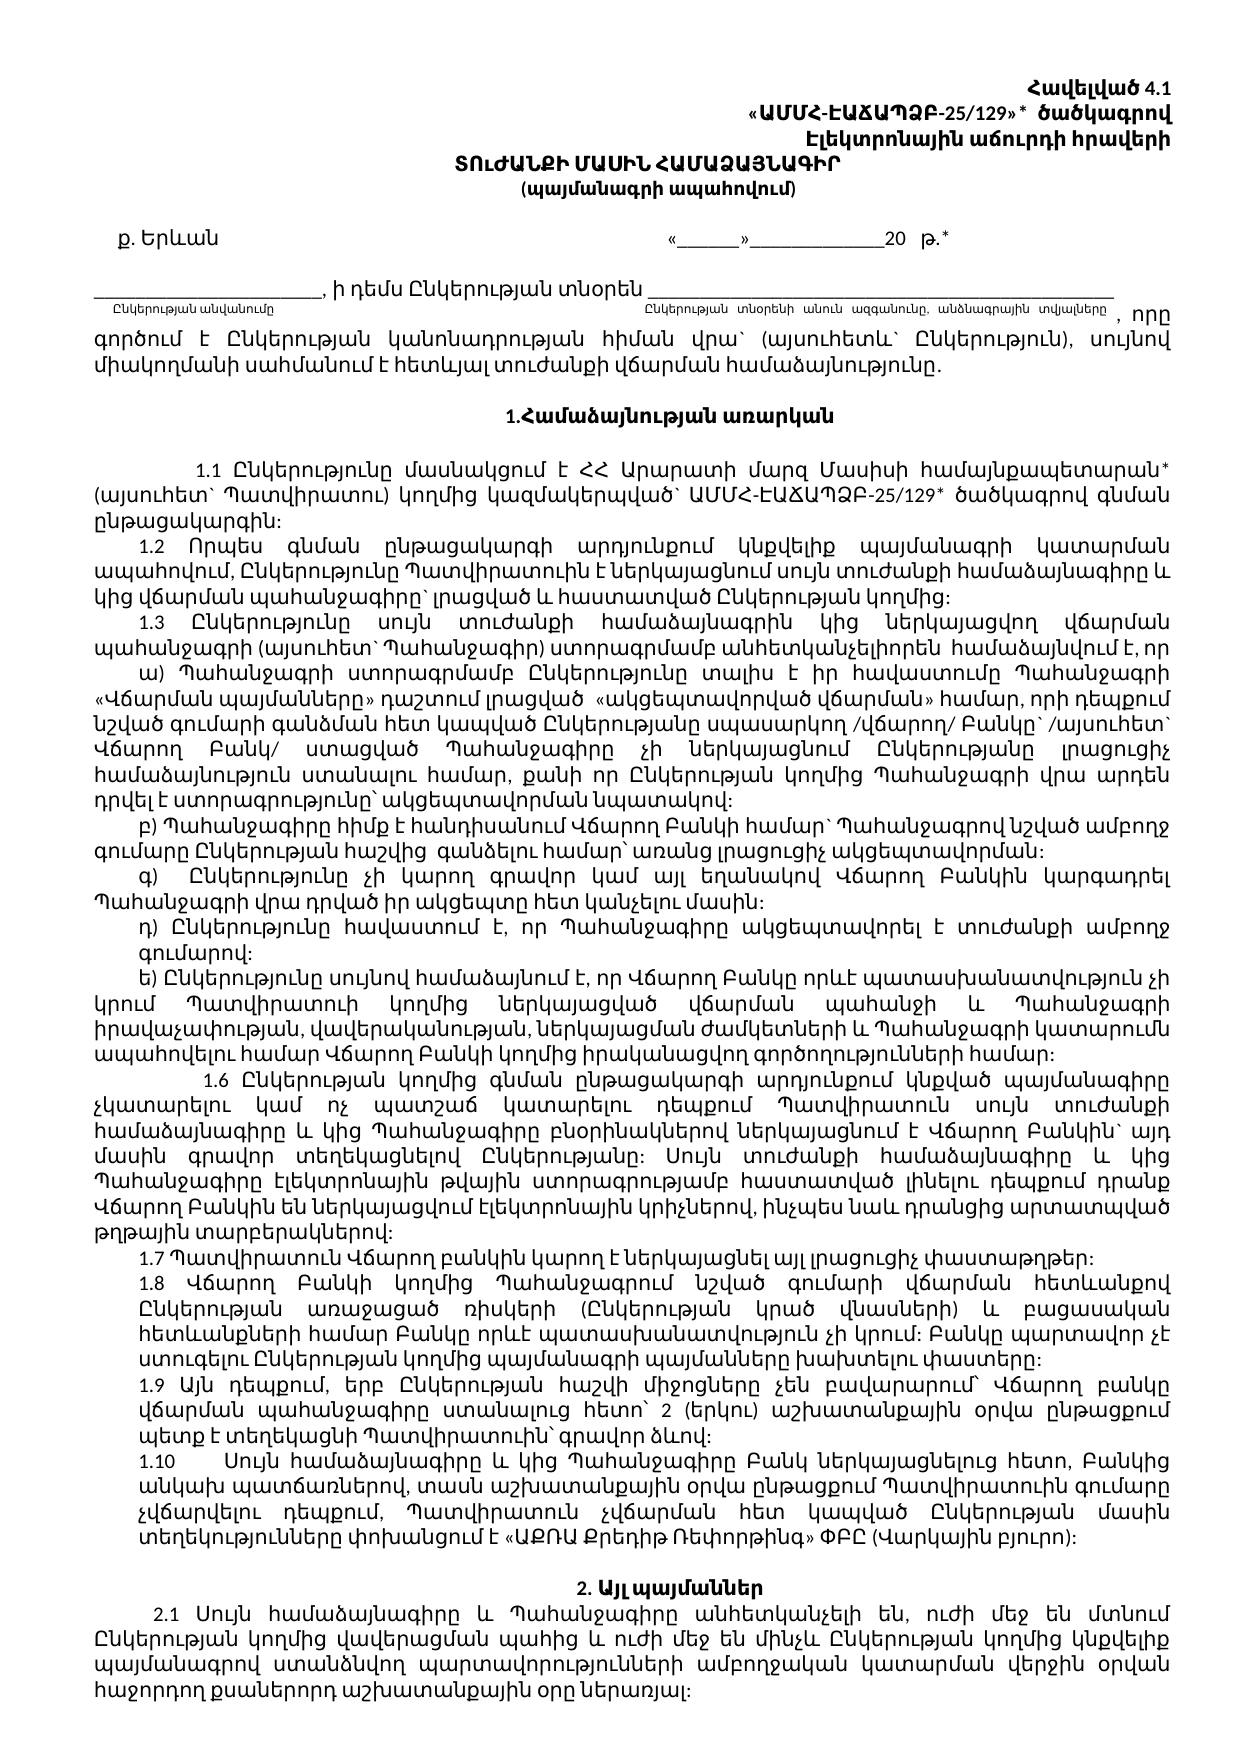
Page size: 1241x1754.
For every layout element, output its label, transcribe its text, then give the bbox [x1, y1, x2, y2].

text 2.1 Սույն համաձայնագիրը և Պահանջագիրը անհետկանչելի են, ուժի մեջ են մտնում Ընկերության կողմից վավերացման պահից և ուժի մեջ են մինչև Ընկերության կողմից կնքվելիք պայմանագրով ստանձնվող պարտավորությունների ամբողջական կատարման վերջին օրվան հաջորդող քսաներորդ աշխատանքային օրը ներառյալ: [94, 1601, 1171, 1702]
text ՏՈւԺԱՆՔԻ ՄԱՍԻՆ ՀԱՄԱՁԱՅՆԱԳԻՐ [94, 151, 1171, 177]
text 2. Այլ պայմաններ [169, 1575, 1171, 1601]
text ______________________, ի դեմս Ընկերության տնօրեն _____________________________________________ [94, 276, 1171, 301]
text 1.3 Ընկերությունը սույն տուժանքի համաձայնագրին կից ներկայացվող վճարման պահանջագրի (այսուհետ` Պահանջագիր) ստորագրմամբ անհետկանչելիորեն համաձայնվում է, որ [94, 609, 1171, 660]
text ե) Ընկերությունը սույնով համաձայնում է, որ Վճարող Բանկը որևէ պատասխանատվություն չի կրում Պատվիրատուի կողմից ներկայացված վճարման պահանջի և Պահանջագրի իրավաչափության, վավերականության, ներկայացման ժամկետների և Պահանջագրի կատարումն ապահովելու համար Վճարող Բանկի կողմից իրականացվող գործողությունների համար: [94, 965, 1171, 1067]
text գ) Ընկերությունը չի կարող գրավոր կամ այլ եղանակով Վճարող Բանկին կարգադրել Պահանջագրի վրա դրված իր ակցեպտը հետ կանչելու մասին: [94, 864, 1171, 914]
text 1.7 Պատվիրատուն Վճարող բանկին կարող է ներկայացնել այլ լրացուցիչ փաստաթղթեր: [138, 1245, 1171, 1270]
text 1.1 Ընկերությունը մասնակցում է ՀՀ Արարատի մարզ Մասիսի համայնքապետարան* (այսուհետ` Պատվիրատու) կողմից կազմակերպված` ԱՄՄՀ-ԷԱՃԱՊՁԲ-25/129* ծածկագրով գնման ընթացակարգին: [94, 457, 1171, 533]
text ք. Երևան «______»_____________20 թ.* [94, 225, 1171, 250]
text 1.8 Վճարող Բանկի կողմից Պահանջագրում նշված գումարի վճարման հետևանքով Ընկերության առաջացած ռիսկերի (Ընկերության կրած վնասների) և բացասական հետևանքների համար Բանկը որևէ պատասխանատվություն չի կրում: Բանկը պարտավոր չէ ստուգելու Ընկերության կողմից պայմանագրի պայմանները խախտելու փաստերը: [138, 1270, 1171, 1372]
text բ) Պահանջագիրը հիմք է հանդիսանում Վճարող Բանկի համար` Պահանջագրով նշված ամբողջ գումարը Ընկերության հաշվից գանձելու համար՝ առանց լրացուցիչ ակցեպտավորման: [94, 813, 1171, 864]
text դ) Ընկերությունը հավաստում է, որ Պահանջագիրը ակցեպտավորել է տուժանքի ամբողջ գումարով: [138, 914, 1171, 965]
text 1.6 Ընկերության կողմից գնման ընթացակարգի արդյունքում կնքված պայմանագիրը չկատարելու կամ ոչ պատշաճ կատարելու դեպքում Պատվիրատուն սույն տուժանքի համաձայնագիրը և կից Պահանջագիրը բնօրինակներով ներկայացնում է Վճարող Բանկին` այդ մասին գրավոր տեղեկացնելով Ընկերությանը: Սույն տուժանքի համաձայնագիրը և կից Պահանջագիրը էլեկտրոնային թվային ստորագրությամբ հաստատված լինելու դեպքում դրանք Վճարող Բանկին են ներկայացվում էլեկտրոնային կրիչներով, ինչպես նաև դրանցից արտատպված թղթային տարբերակներով: [94, 1067, 1171, 1245]
text «ԱՄՄՀ-ԷԱՃԱՊՁԲ-25/129»* ծածկագրով [94, 100, 1171, 126]
text 1.10 Սույն համաձայնագիրը և կից Պահանջագիրը Բանկ ներկայացնելուց հետո, Բանկից անկախ պատճառներով, տասն աշխատանքային օրվա ընթացքում Պատվիրատուին գումարը չվճարվելու դեպքում, Պատվիրատուն չվճարման հետ կապված Ընկերության մասին տեղեկությունները փոխանցում է «ԱՔՌԱ Քրեդիթ Ռեփորթինգ» ՓԲԸ (Վարկային բյուրո): [138, 1448, 1171, 1550]
text Էլեկտրոնային աճուրդի հրավերի [94, 126, 1171, 151]
text Հավելված 4.1 [94, 75, 1171, 100]
text 1.2 Որպես գնման ընթացակարգի արդյունքում կնքվելիք պայմանագրի կատարման ապահովում, Ընկերությունը Պատվիրատուին է ներկայացնում սույն տուժանքի համաձայնագիրը և կից վճարման պահանջագիրը` լրացված և հաստատված Ընկերության կողմից: [94, 533, 1171, 609]
text 1.9 Այն դեպքում, երբ Ընկերության հաշվի միջոցները չեն բավարարում՝ Վճարող բանկը վճարման պահանջագիրը ստանալուց հետո՝ 2 (երկու) աշխատանքային օրվա ընթացքում պետք է տեղեկացնի Պատվիրատուին՝ գրավոր ձևով: [138, 1372, 1171, 1448]
text ա) Պահանջագրի ստորագրմամբ Ընկերությունը տալիս է իր հավաստումը Պահանջագրի «Վճարման պայմանները» դաշտում լրացված «ակցեպտավորված վճարման» համար, որի դեպքում նշված գումարի գանձման հետ կապված Ընկերությանը սպասարկող /վճարող/ Բանկը` /այսուհետ` Վճարող Բանկ/ ստացված Պահանջագիրը չի ներկայացնում Ընկերությանը լրացուցիչ համաձայնություն ստանալու համար, քանի որ Ընկերության կողմից Պահանջագրի վրա արդեն դրվել է ստորագրությունը՝ ակցեպտավորման նպատակով: [94, 660, 1171, 813]
text (պայմանագրի ապահովում) [94, 177, 1171, 199]
text Ընկերության անվանումը Ընկերության տնօրենի անուն ազգանունը, անձնագրային տվյալները , որը գործում է Ընկերության կանոնադրության հիման վրա` (այսուհետև` Ընկերություն), սույնով միակողմանի սահմանում է հետևյալ տուժանքի վճարման համաձայնությունը. [94, 301, 1171, 377]
text 1.Համաձայնության առարկան [169, 403, 1171, 428]
